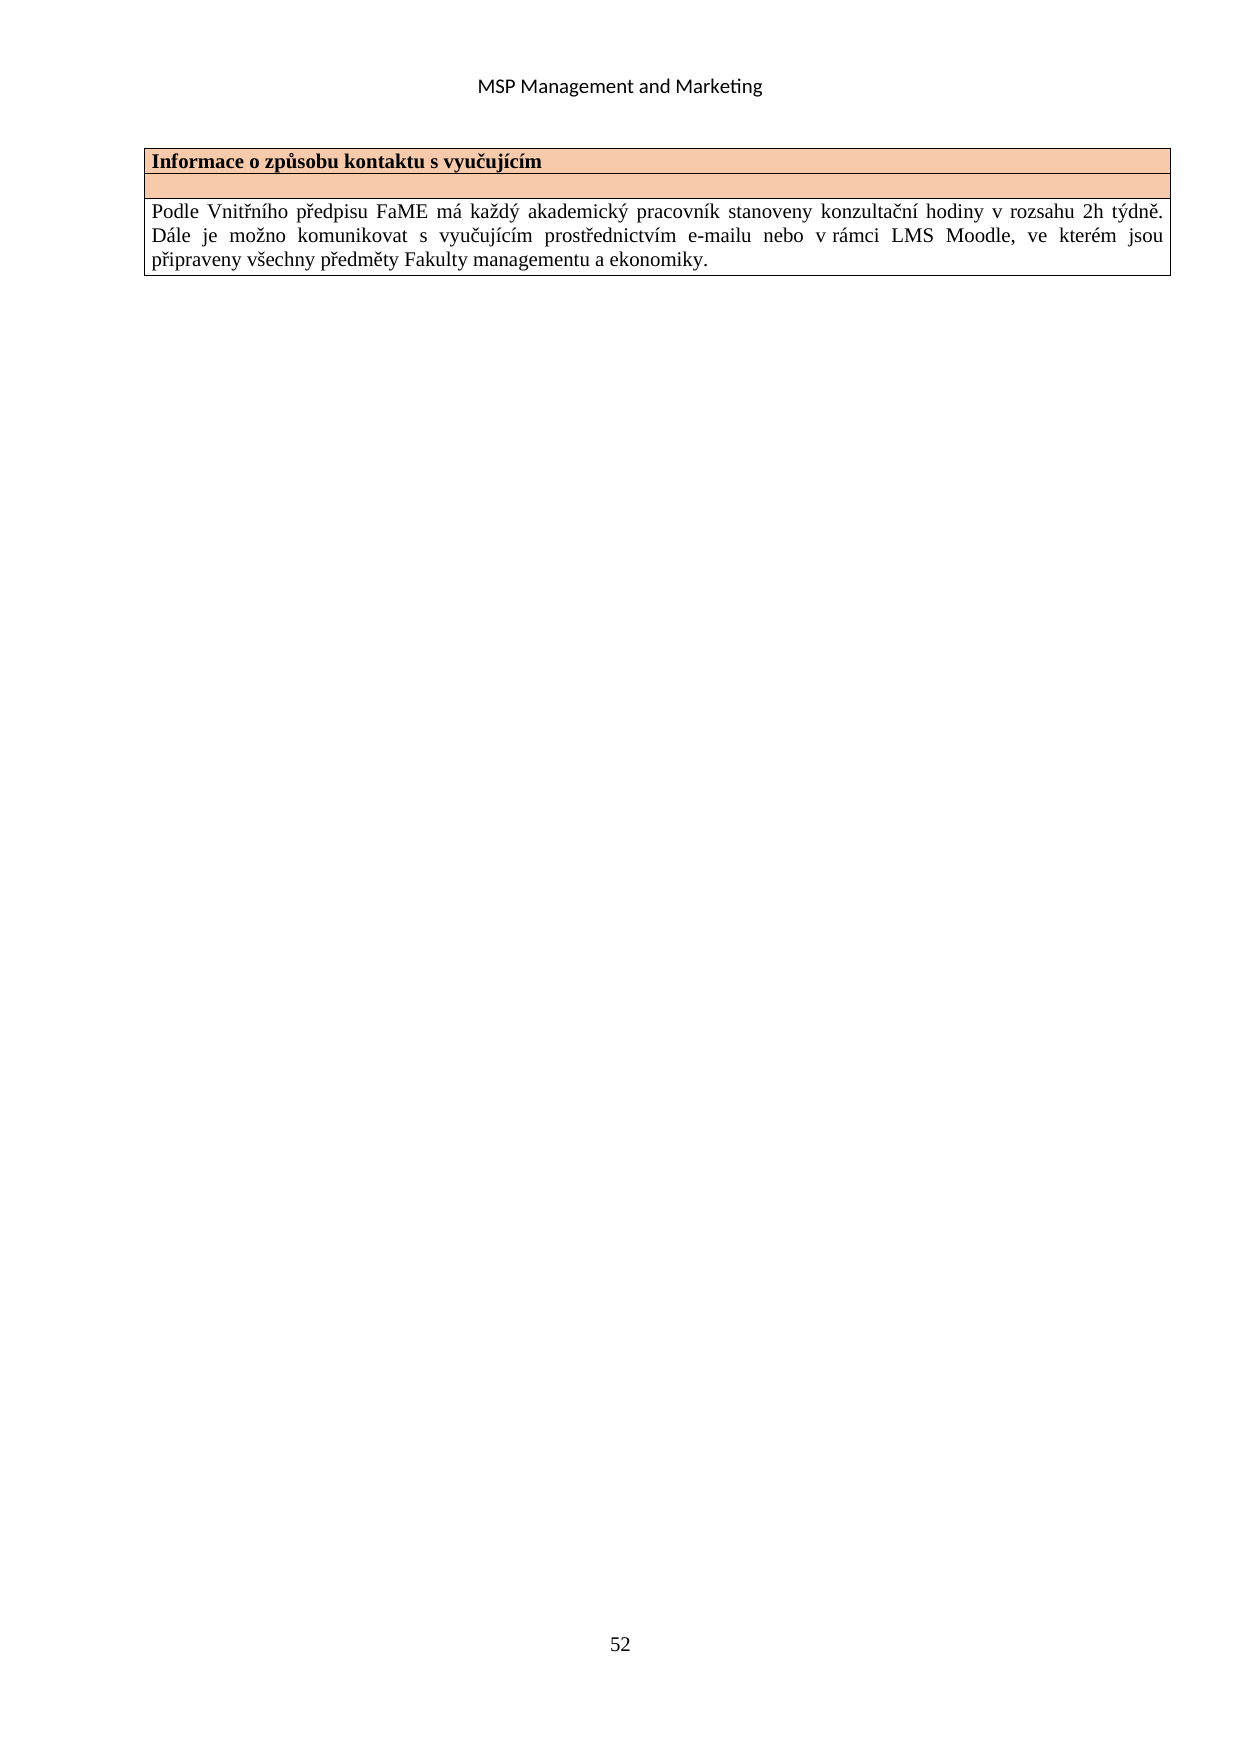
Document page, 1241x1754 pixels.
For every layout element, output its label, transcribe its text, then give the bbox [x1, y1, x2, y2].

table_cell Informace o způsobu kontaktu s vyučujícím [145, 149, 1170, 173]
table_cell [145, 174, 1170, 198]
table_cell Podle Vnitřního předpisu FaME má každý akademický pracovník stanoveny konzultační hodiny v rozsahu 2h týdně. Dále je možno komunikovat s vyučujícím prostřednictvím e-mailu nebo v rámci LMS Moodle, ve kterém jsou připraveny všechny předměty Fakulty managementu a ekonomiky. [145, 199, 1170, 275]
